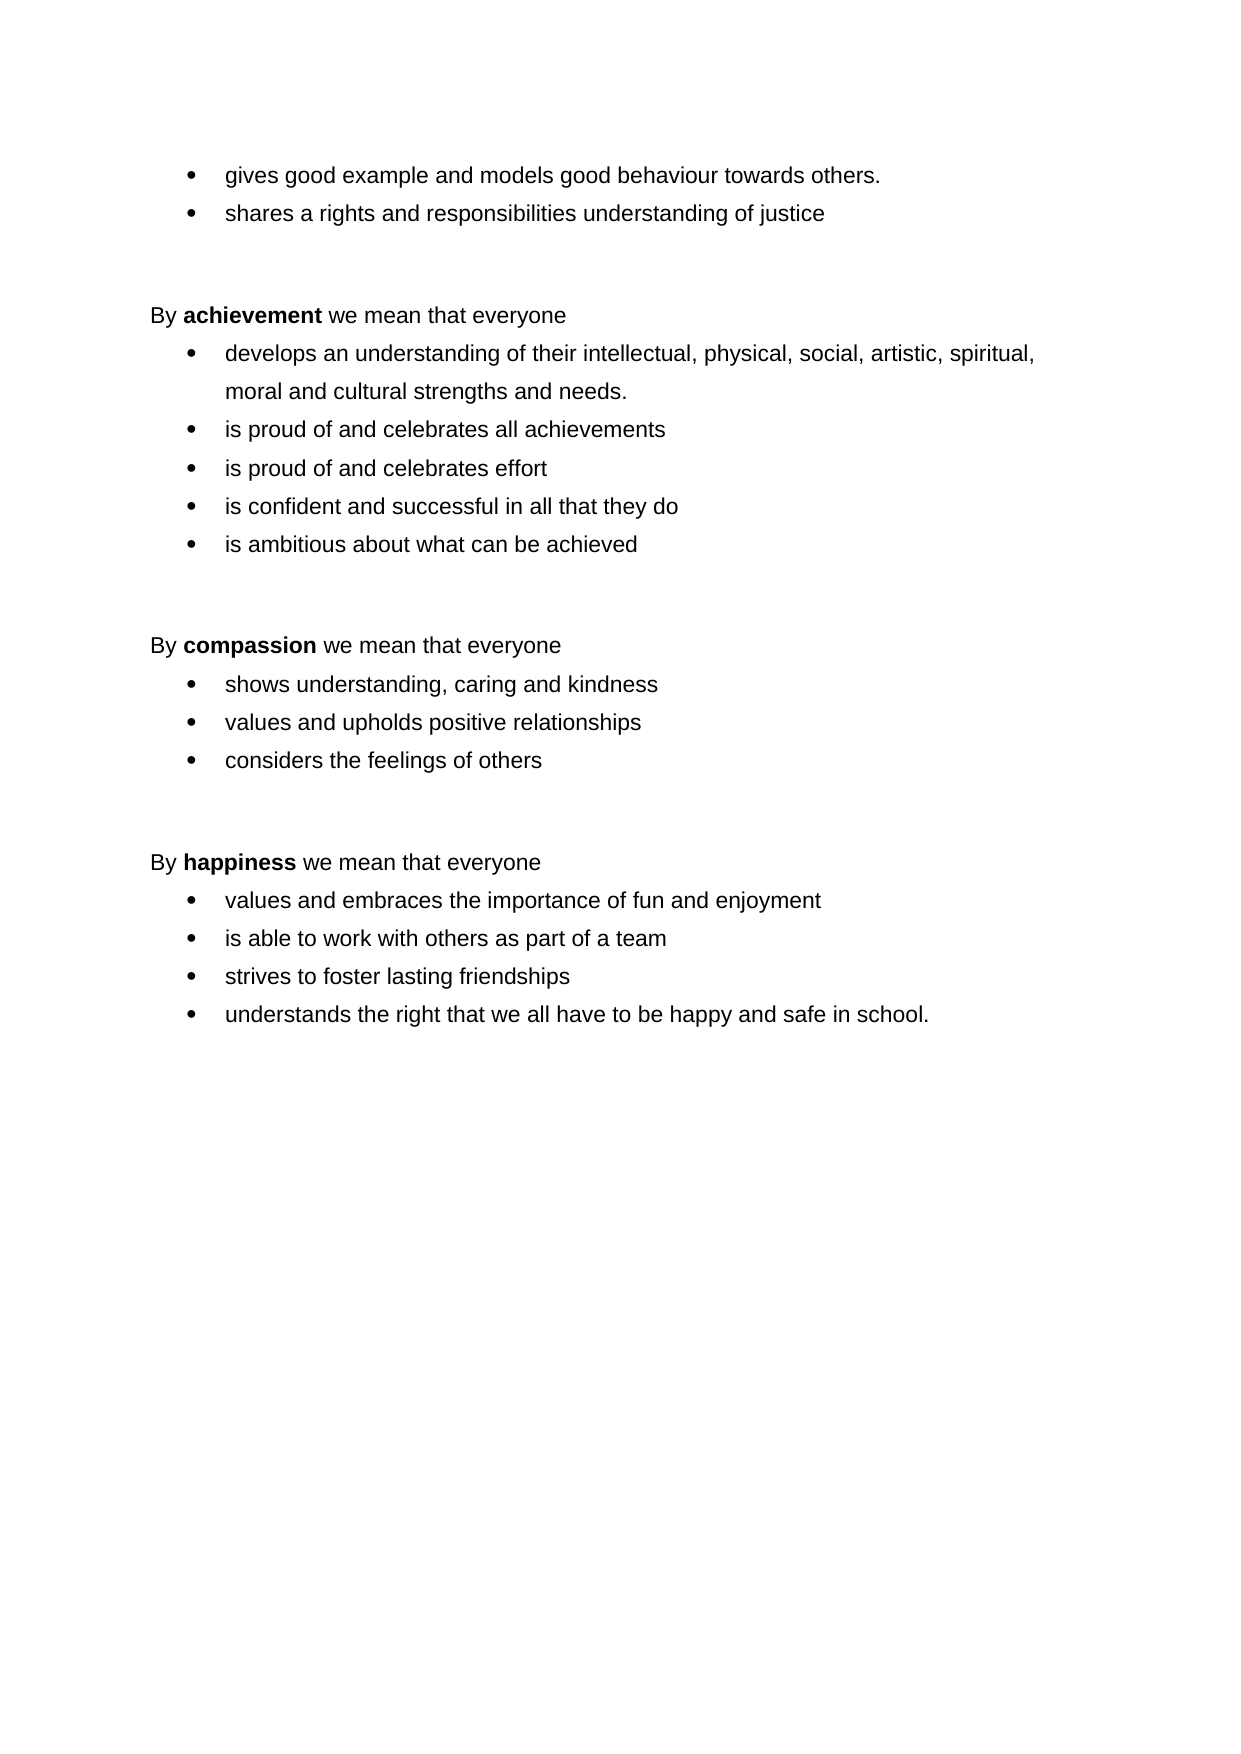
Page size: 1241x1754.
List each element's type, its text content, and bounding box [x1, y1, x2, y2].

list is confident and successful in all that they do [187, 481, 1090, 519]
list values and embraces the importance of fun and enjoyment [187, 875, 1090, 913]
list is able to work with others as part of a team [187, 913, 1090, 951]
list is proud of and celebrates effort [187, 443, 1090, 481]
text By happiness we mean that everyone [150, 837, 1090, 875]
list shows understanding, caring and kindness [187, 659, 1090, 697]
list values and upholds positive relationships [187, 697, 1090, 735]
list is proud of and celebrates all achievements [187, 404, 1090, 443]
list understands the right that we all have to be happy and safe in school. [187, 989, 1090, 1028]
list develops an understanding of their intellectual, physical, social, artistic, spiritual, moral and cultural strengths and needs. [187, 328, 1090, 404]
text By achievement we mean that everyone [150, 290, 1090, 328]
list is ambitious about what can be achieved [187, 519, 1090, 557]
text By compassion we mean that everyone [150, 621, 1090, 659]
list shares a rights and responsibilities understanding of justice [187, 188, 1090, 226]
list strives to foster lasting friendships [187, 951, 1090, 989]
list considers the feelings of others [187, 735, 1090, 773]
list gives good example and models good behaviour towards others. [187, 150, 1090, 188]
